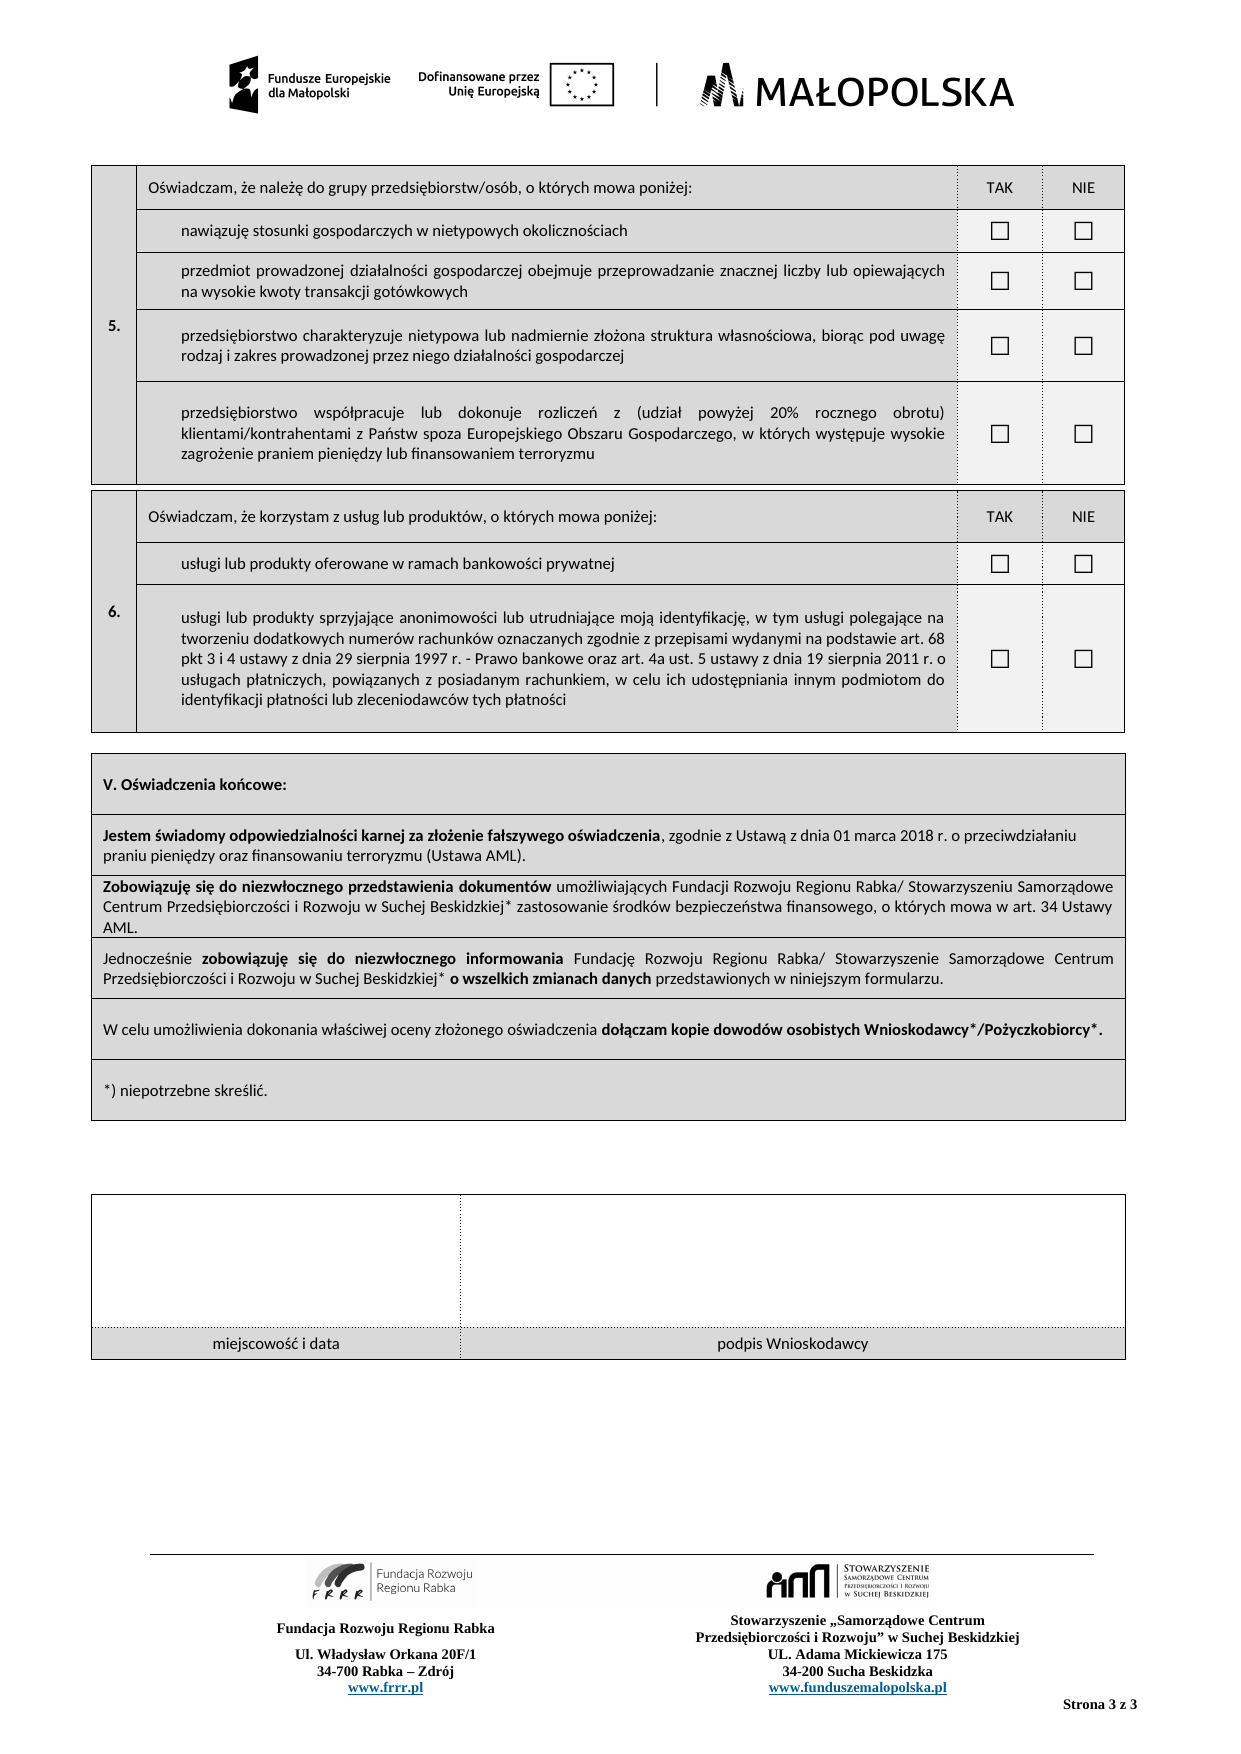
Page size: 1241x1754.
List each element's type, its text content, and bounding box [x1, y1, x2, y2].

table_cell *) niepotrzebne skreślić. [92, 1060, 1125, 1120]
table_cell Jednocześnie zobowiązuję się do niezwłocznego informowania Fundację Rozwoju Regionu Rabka/ Stowarzyszenie Samorządowe Centrum Przedsiębiorczości i Rozwoju w Suchej Beskidzkiej* o wszelkich zmianach danych przedstawionych w niniejszym formularzu. [92, 938, 1125, 998]
picture [215, 41, 1028, 128]
table_cell usługi lub produkty sprzyjające anonimowości lub utrudniające moją identyfikację, w tym usługi polegające na tworzeniu dodatkowych numerów rachunków oznaczanych zgodnie z przepisami wydanymi na podstawie art. 68 pkt 3 i 4 ustawy z dnia 29 sierpnia 1997 r. - Prawo bankowe oraz art. 4a ust. 5 ustawy z dnia 19 sierpnia 2011 r. o usługach płatniczych, powiązanych z posiadanym rachunkiem, w celu ich udostępniania innym podmiotom do identyfikacji płatności lub zleceniodawców tych płatności [137, 585, 957, 732]
table_header Oświadczam, że należę do grupy przedsiębiorstw/osób, o których mowa poniżej: [137, 166, 957, 209]
table_header [460, 1195, 1125, 1327]
table_cell Zobowiązuję się do niezwłocznego przedstawienia dokumentów umożliwiających Fundacji Rozwoju Regionu Rabka/ Stowarzyszeniu Samorządowe Centrum Przedsiębiorczości i Rozwoju w Suchej Beskidzkiej* zastosowanie środków bezpieczeństwa finansowego, o których mowa w art. 34 Ustawy AML. [92, 876, 1125, 937]
table_cell nawiązuję stosunki gospodarczych w nietypowych okolicznościach [137, 210, 957, 252]
table_header 6. [92, 491, 136, 732]
table_cell Jestem świadomy odpowiedzialności karnej za złożenie fałszywego oświadczenia, zgodnie z Ustawą z dnia 01 marca 2018 r. o przeciwdziałaniu praniu pieniędzy oraz finansowaniu terroryzmu (Ustawa AML). [92, 815, 1125, 875]
table_header Oświadczam, że korzystam z usług lub produktów, o których mowa poniżej: [137, 491, 957, 542]
table_header NIE [1042, 491, 1124, 542]
table_cell usługi lub produkty oferowane w ramach bankowości prywatnej [137, 543, 957, 584]
table_cell podpis Wnioskodawcy [460, 1327, 1125, 1359]
table_cell W celu umożliwienia dokonania właściwej oceny złożonego oświadczenia dołączam kopie dowodów osobistych Wnioskodawcy*/Pożyczkobiorcy*. [92, 999, 1125, 1059]
table_header TAK [957, 166, 1042, 209]
table_cell przedsiębiorstwo współpracuje lub dokonuje rozliczeń z (udział powyżej 20% rocznego obrotu) klientami/kontrahentami z Państw spoza Europejskiego Obszaru Gospodarczego, w których występuje wysokie zagrożenie praniem pieniędzy lub finansowaniem terroryzmu [137, 382, 957, 484]
table_header NIE [1042, 166, 1124, 209]
table_header V. Oświadczenia końcowe: [92, 754, 1125, 814]
table_cell miejscowość i data [92, 1327, 460, 1359]
table_header TAK [957, 491, 1042, 542]
picture [305, 1555, 939, 1608]
table_cell przedmiot prowadzonej działalności gospodarczej obejmuje przeprowadzanie znacznej liczby lub opiewających na wysokie kwoty transakcji gotówkowych [137, 253, 957, 309]
table_header [92, 1195, 460, 1327]
table_header 5. [92, 166, 136, 484]
table_cell przedsiębiorstwo charakteryzuje nietypowa lub nadmiernie złożona struktura własnościowa, biorąc pod uwagę rodzaj i zakres prowadzonej przez niego działalności gospodarczej [137, 310, 957, 381]
